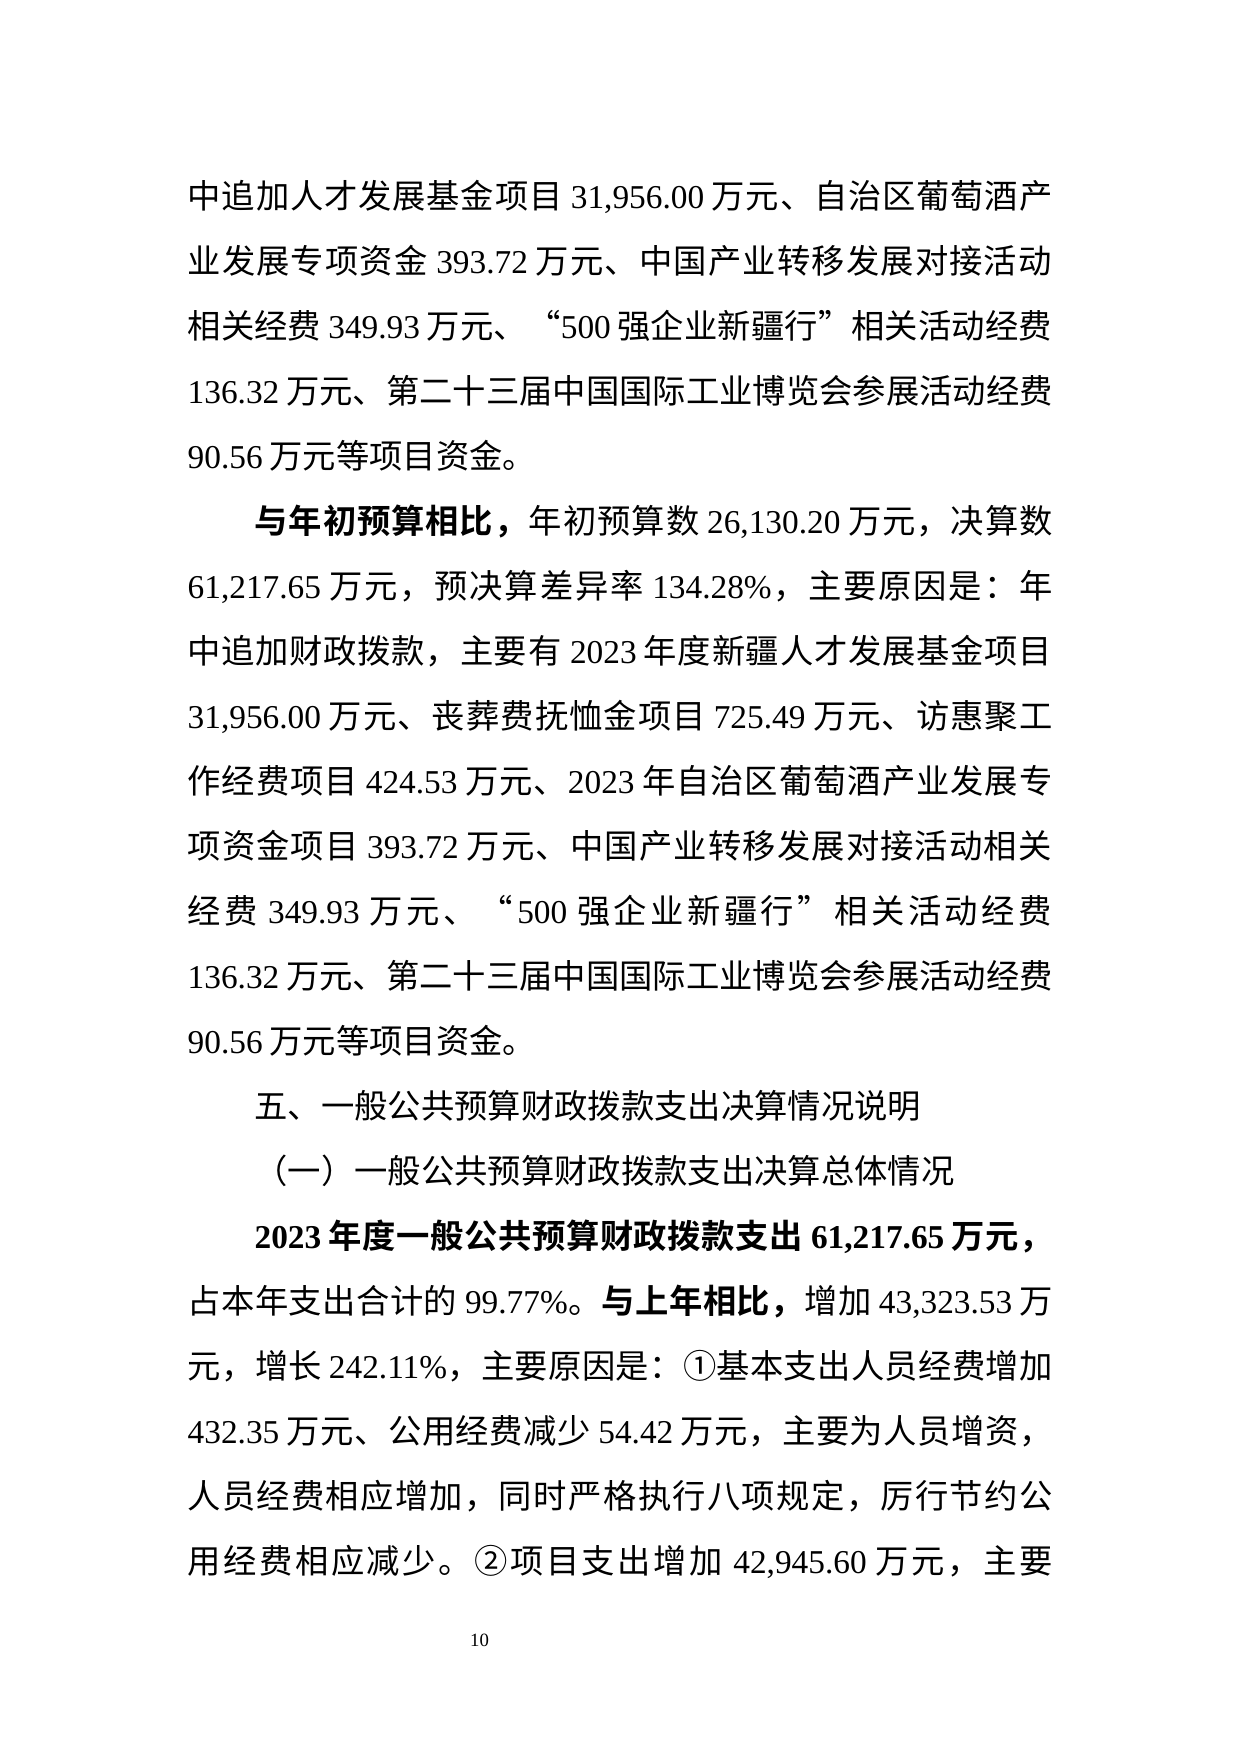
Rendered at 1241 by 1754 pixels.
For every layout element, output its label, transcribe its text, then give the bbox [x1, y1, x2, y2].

text 与年初预算相比，年初预算数26,130.20万元，决算数61,217.65万元，预决算差异率134.28%，主要原因是：年中追加财政拨款，主要有2023年度新疆人才发展基金项目31,956.00万元、丧葬费抚恤金项目725.49万元、访惠聚工作经费项目424.53万元、2023年自治区葡萄酒产业发展专项资金项目393.72万元、中国产业转移发展对接活动相关经费349.93万元、“500强企业新疆行”相关活动经费136.32万元、第二十三届中国国际工业博览会参展活动经费90.56万元等项目资金。 [187, 487, 1053, 1072]
text 五、一般公共预算财政拨款支出决算情况说明 [187, 1072, 1053, 1137]
text （一）一般公共预算财政拨款支出决算总体情况 [187, 1137, 1053, 1202]
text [187, 1202, 1053, 1592]
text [187, 162, 1053, 487]
